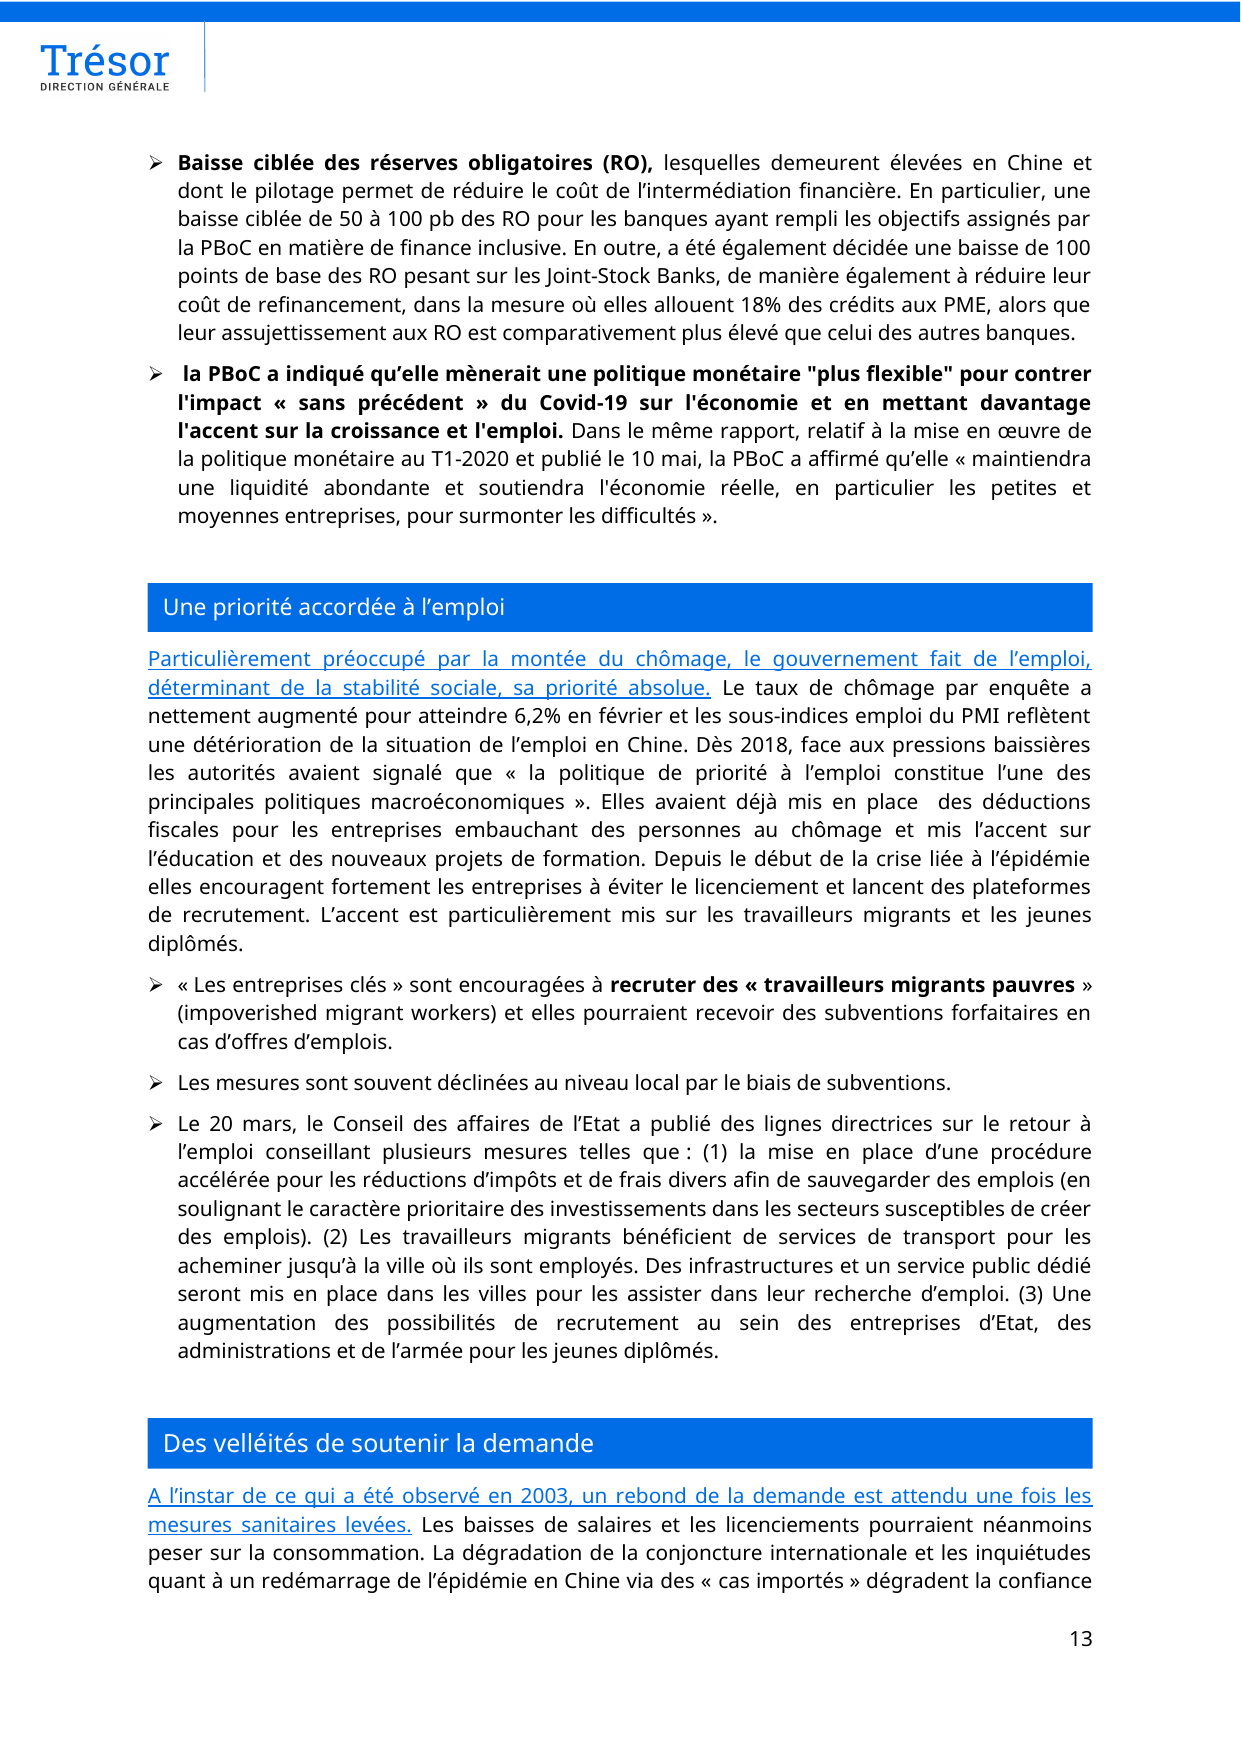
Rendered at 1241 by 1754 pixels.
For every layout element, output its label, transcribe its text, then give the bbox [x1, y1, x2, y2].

list Le 20 mars, le Conseil des affaires de l’Etat a publié des lignes directrices sur le retour à l’emploi conseillant plusieurs mesures telles que : (1) la mise en place d’une procédure accélérée pour les réductions d’impôts et de frais divers afin de sauvegarder des emplois (en soulignant le caractère prioritaire des investissements dans les secteurs susceptibles de créer des emplois). (2) Les travailleurs migrants bénéficient de services de transport pour les acheminer jusqu’à la ville où ils sont employés. Des infrastructures et un service public dédié seront mis en place dans les villes pour les assister dans leur recherche d’emploi. (3) Une augmentation des possibilités de recrutement au sein des entreprises d’Etat, des administrations et de l’armée pour les jeunes diplômés. [148, 1109, 1093, 1364]
list la PBoC a indiqué qu’elle mènerait une politique monétaire "plus flexible" pour contrer l'impact « sans précédent » du Covid-19 sur l'économie et en mettant davantage l'accent sur la croissance et l'emploi. Dans le même rapport, relatif à la mise en œuvre de la politique monétaire au T1-2020 et publié le 10 mai, la PBoC a affirmé qu’elle « maintiendra une liquidité abondante et soutiendra l'économie réelle, en particulier les petites et moyennes entreprises, pour surmonter les difficultés ». [148, 359, 1093, 530]
list Les mesures sont souvent déclinées au niveau local par le biais de subventions. [148, 1068, 1093, 1096]
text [148, 1507, 1093, 1595]
picture [38, 33, 172, 102]
text Particulièrement préoccupé par la montée du chômage, le gouvernement fait de l’emploi, déterminant de la stabilité sociale, sa priorité absolue. Le taux de chômage par enquête a nettement augmenté pour atteindre 6,2% en février et les sous-indices emploi du PMI reflètent une détérioration de la situation de l’emploi en Chine. Dès 2018, face aux pressions baissières les autorités avaient signalé que « la politique de priorité à l’emploi constitue l’une des principales politiques macroéconomiques ». Elles avaient déjà mis en place des déductions fiscales pour les entreprises embauchant des personnes au chômage et mis l’accent sur l’éducation et des nouveaux projets de formation. Depuis le début de la crise liée à l’épidémie elles encouragent fortement les entreprises à éviter le licenciement et lancent des plateformes de recrutement. L’accent est particulièrement mis sur les travailleurs migrants et les jeunes diplômés. [148, 644, 1093, 957]
list « Les entreprises clés » sont encouragées à recruter des « travailleurs migrants pauvres » (impoverished migrant workers) et elles pourraient recevoir des subventions forfaitaires en cas d’offres d’emplois. [148, 970, 1093, 1055]
list Baisse ciblée des réserves obligatoires (RO), lesquelles demeurent élevées en Chine et dont le pilotage permet de réduire le coût de l’intermédiation financière. En particulier, une baisse ciblée de 50 à 100 pb des RO pour les banques ayant rempli les objectifs assignés par la PBoC en matière de finance inclusive. En outre, a été également décidée une baisse de 100 points de base des RO pesant sur les Joint-Stock Banks, de manière également à réduire leur coût de refinancement, dans la mesure où elles allouent 18% des crédits aux PME, alors que leur assujettissement aux RO est comparativement plus élevé que celui des autres banques. [148, 148, 1093, 347]
